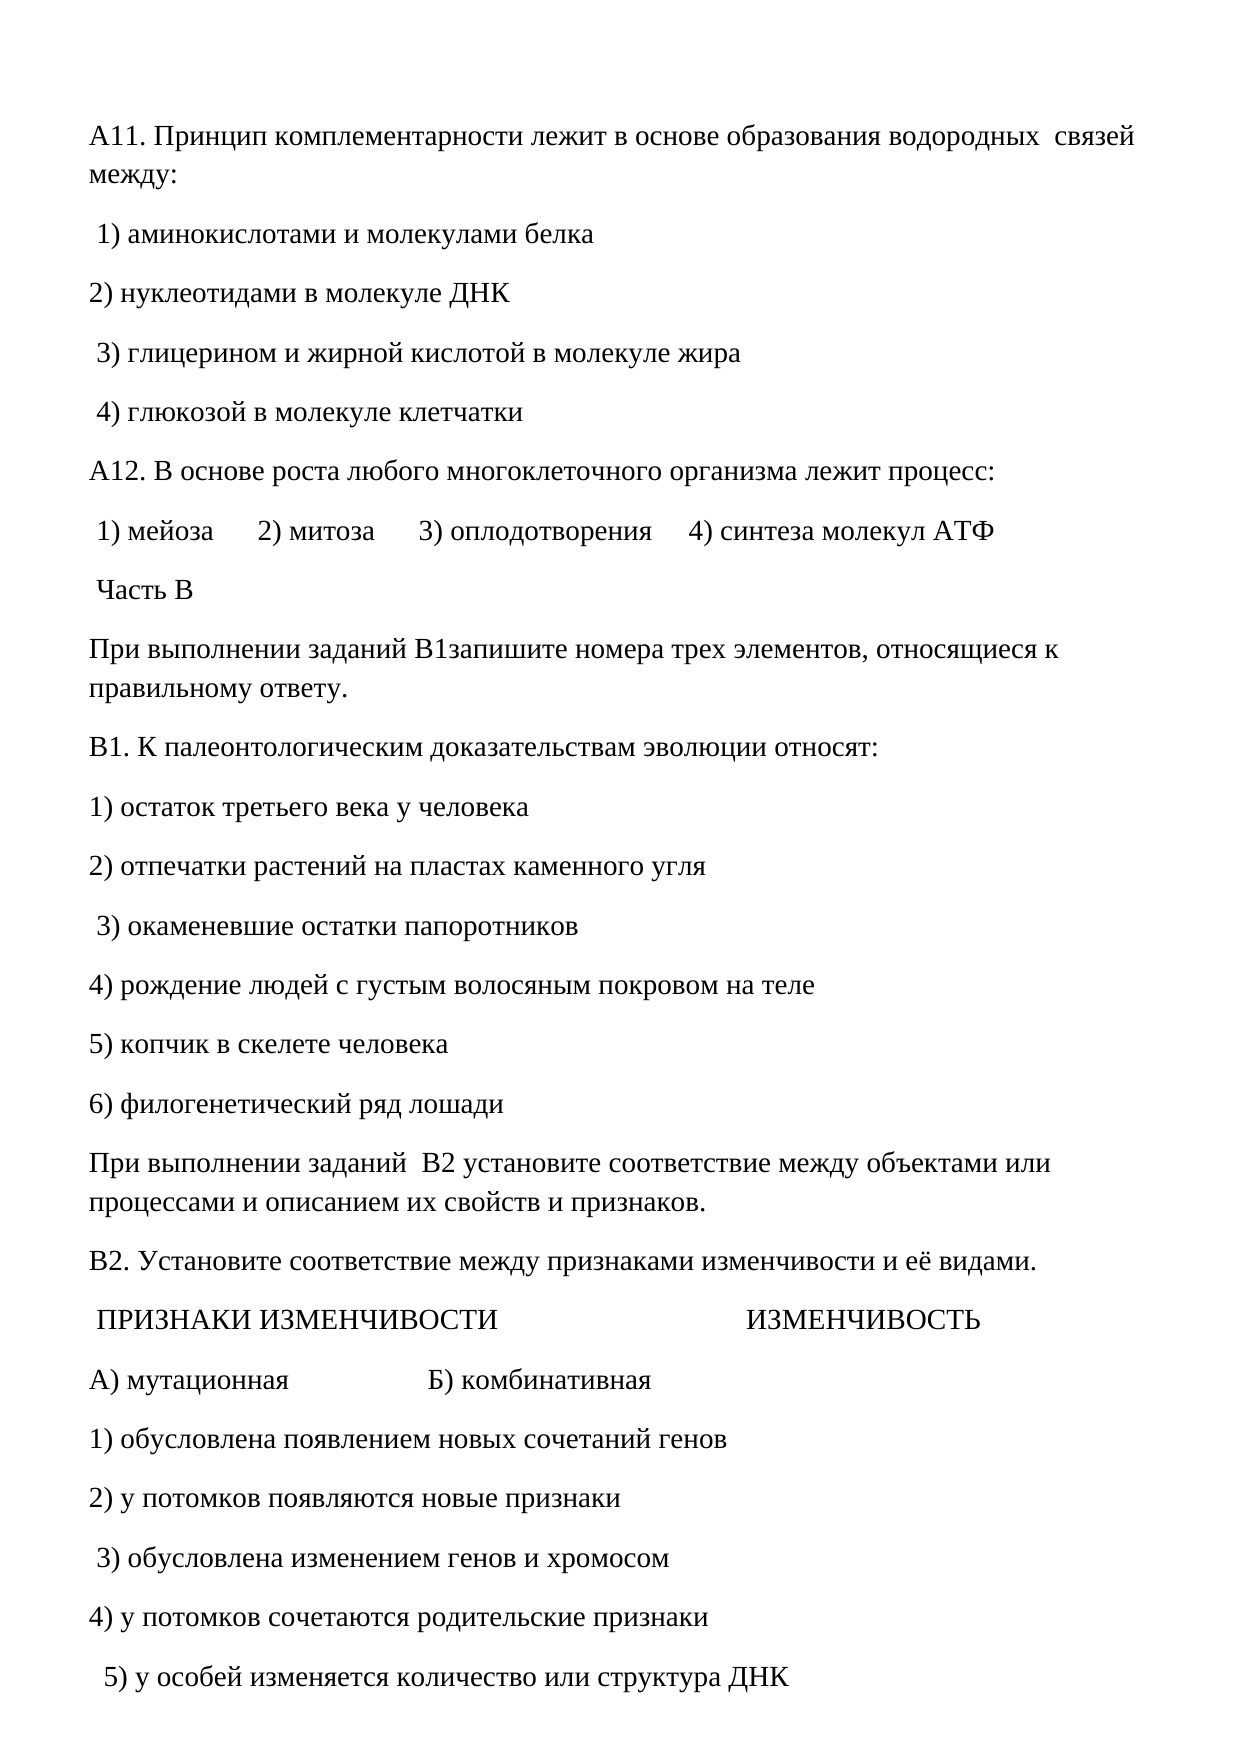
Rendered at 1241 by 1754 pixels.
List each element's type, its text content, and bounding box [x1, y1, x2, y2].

text А11. Принцип комплементарности лежит в основе образования водородных связей между: [89, 118, 1152, 190]
text А) мутационная Б) комбинативная [89, 1362, 1152, 1395]
text 2) у потомков появляются новые признаки [89, 1481, 1152, 1514]
text При выполнении заданий В1запишите номера трех элементов, относящиеся к правильному ответу. [89, 632, 1152, 704]
text 3) окаменевшие остатки папоротников [89, 908, 1152, 941]
text А12. В основе роста любого многоклеточного организма лежит процесс: [89, 453, 1152, 487]
text 4) глюкозой в молекуле клетчатки [89, 394, 1152, 428]
text 1) аминокислотами и молекулами белка [89, 216, 1152, 249]
text При выполнении заданий В2 установите соответствие между объектами или процессами и описанием их свойств и признаков. [89, 1145, 1152, 1217]
text 1) обусловлена появлением новых сочетаний генов [89, 1421, 1152, 1455]
text В1. К палеонтологическим доказательствам эволюции относят: [89, 729, 1152, 763]
text 4) у потомков сочетаются родительские признаки [89, 1599, 1152, 1633]
text В2. Установите соответствие между признаками изменчивости и её видами. [89, 1243, 1152, 1277]
text 3) обусловлена изменением генов и хромосом [89, 1540, 1152, 1573]
text 1) остаток третьего века у человека [89, 789, 1152, 822]
text 3) глицерином и жирной кислотой в молекуле жира [89, 335, 1152, 368]
text 2) нуклеотидами в молекуле ДНК [89, 275, 1152, 309]
text Часть В [89, 572, 1152, 606]
text 4) рождение людей с густым волосяным покровом на теле [89, 967, 1152, 1001]
text 1) мейоза 2) митоза 3) оплодотворения 4) синтеза молекул АТФ [89, 513, 1152, 546]
text 5) копчик в скелете человека [89, 1026, 1152, 1060]
text ПРИЗНАКИ ИЗМЕНЧИВОСТИ ИЗМЕНЧИВОСТЬ [89, 1302, 1152, 1336]
text 2) отпечатки растений на пластах каменного угля [89, 848, 1152, 882]
text 6) филогенетический ряд лошади [89, 1086, 1152, 1119]
text 5) у особей изменяется количество или структура ДНК [89, 1659, 1152, 1692]
